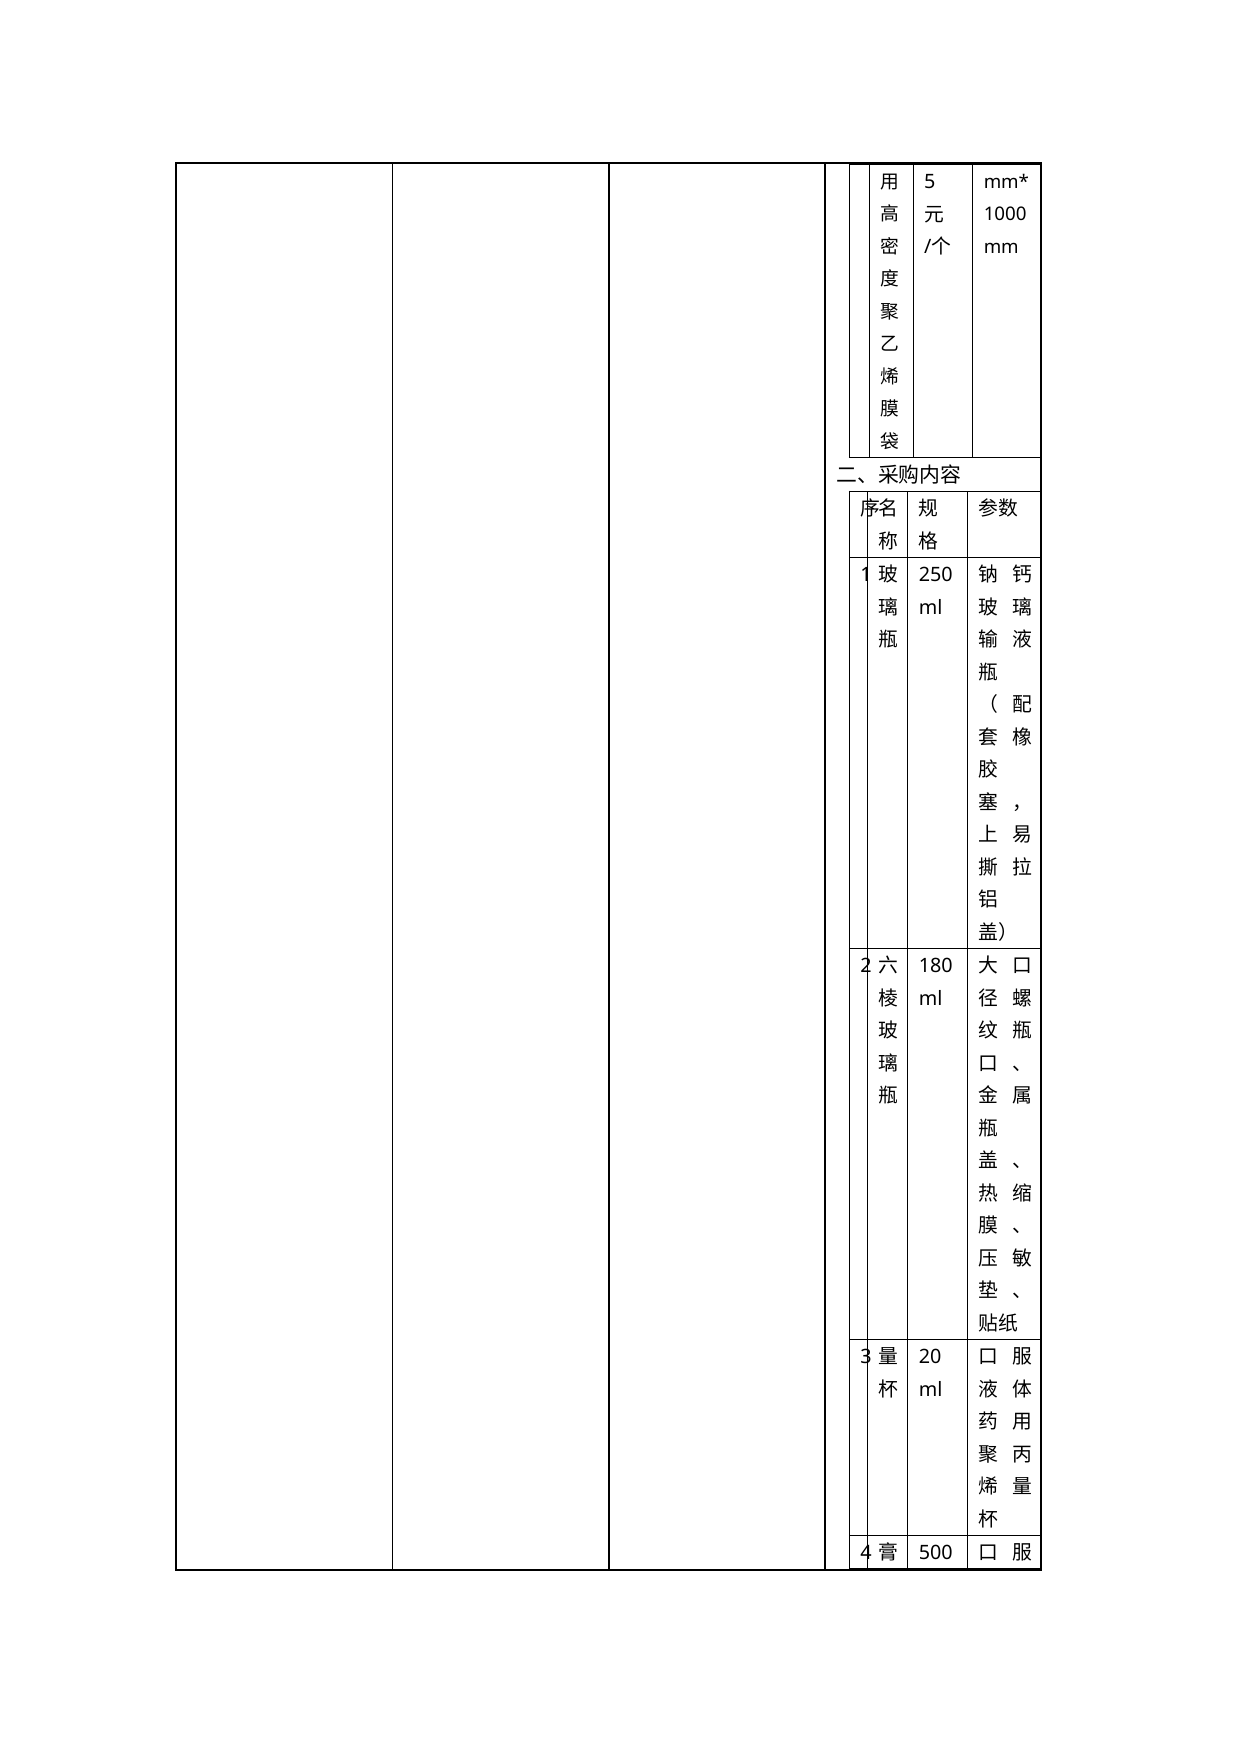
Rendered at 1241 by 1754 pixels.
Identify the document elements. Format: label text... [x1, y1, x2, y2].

table_cell [610, 164, 824, 1569]
table_cell 1 [393, 164, 608, 1569]
table_cell [177, 164, 392, 1569]
